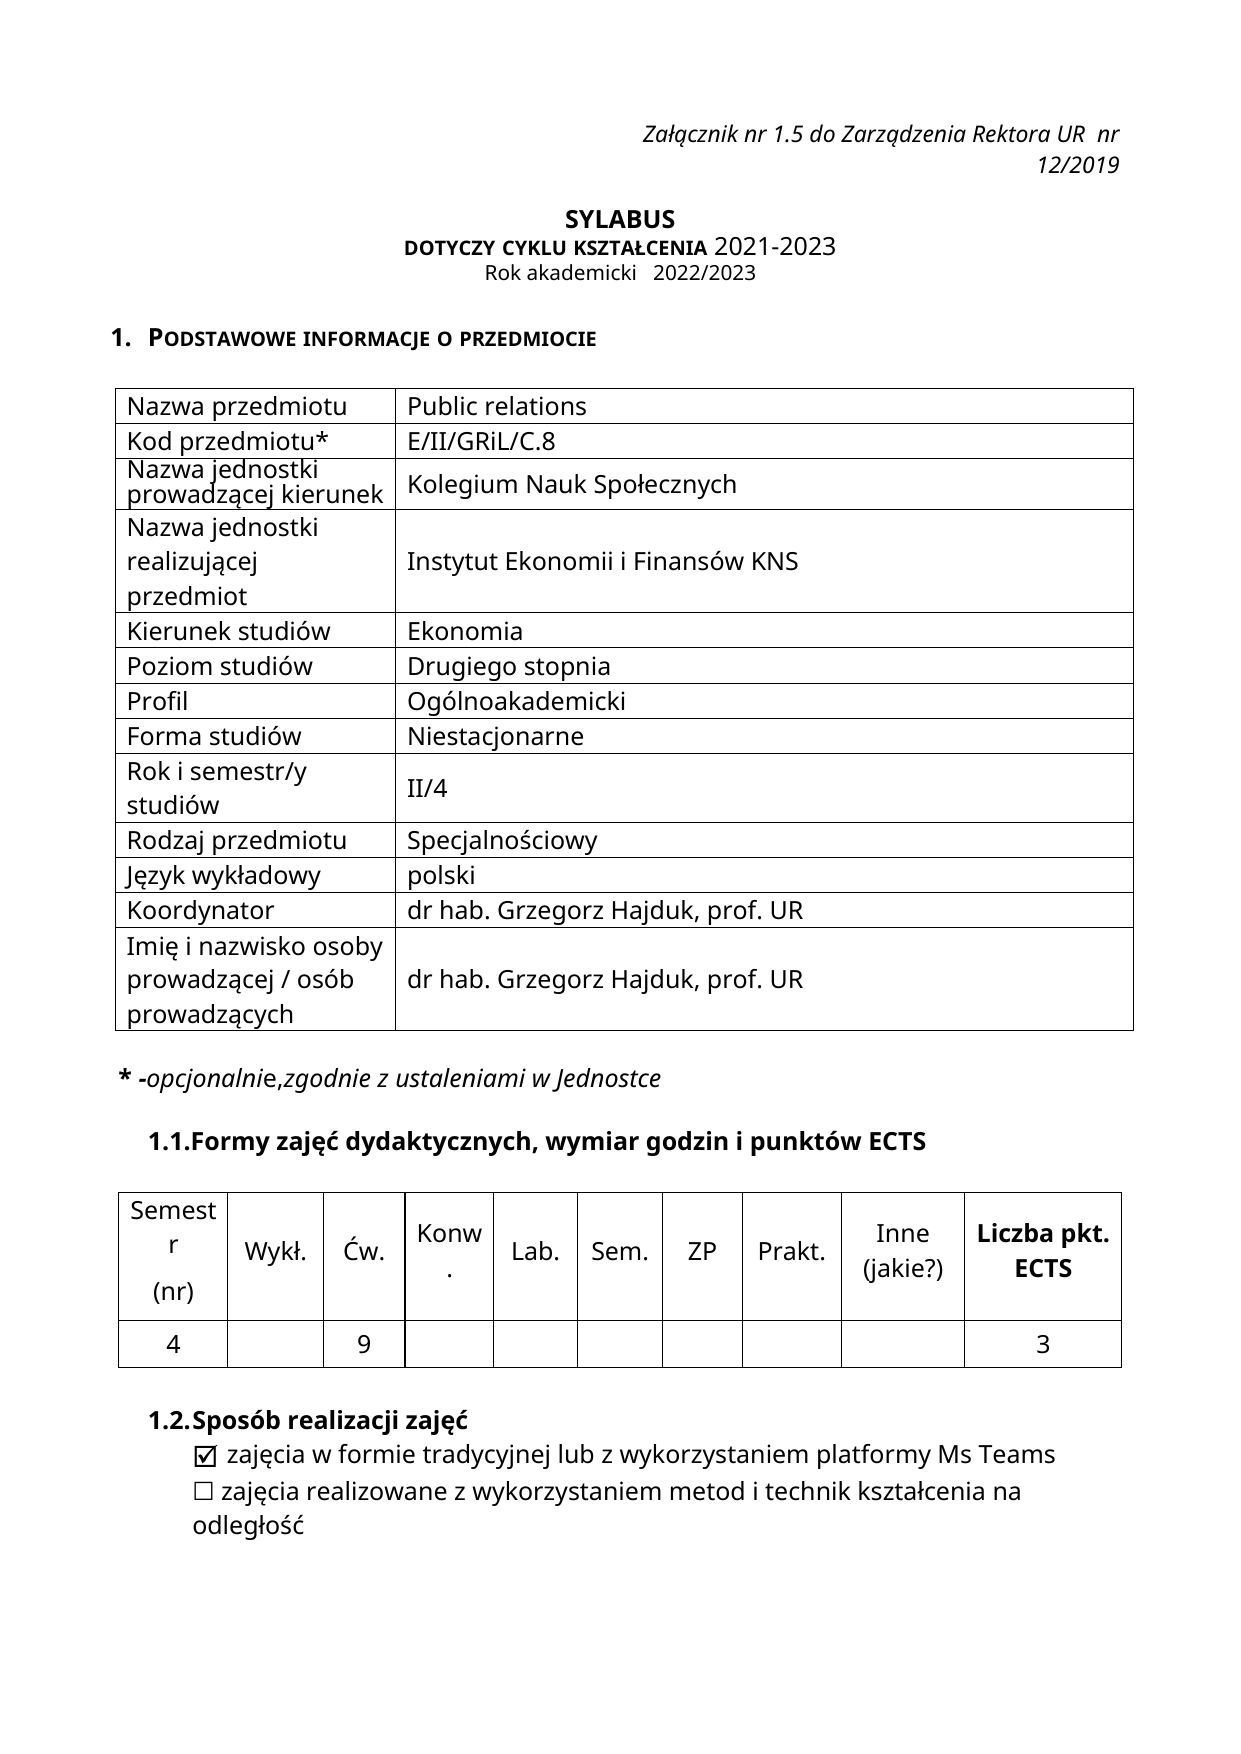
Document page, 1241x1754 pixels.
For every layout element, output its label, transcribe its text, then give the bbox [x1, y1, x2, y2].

table_cell Niestacjonarne [396, 719, 1133, 753]
table_cell [743, 1321, 841, 1367]
table_header Sem. [578, 1193, 662, 1320]
table_header Ćw. [324, 1193, 404, 1320]
table_cell E/II/GRiL/C.8 [396, 424, 1133, 458]
table_cell Ekonomia [396, 613, 1133, 647]
text 1.2. Sposób realizacji zajęć [148, 1402, 1122, 1436]
table_cell Drugiego stopnia [396, 648, 1133, 682]
list Podstawowe informacje o przedmiocie [110, 319, 1122, 354]
table_cell Kolegium Nauk Społecznych [396, 459, 1133, 509]
table_cell [494, 1321, 577, 1367]
table_header Konw. [406, 1193, 493, 1320]
table_cell Ogólnoakademicki [396, 684, 1133, 717]
table_header Inne (jakie?) [842, 1193, 964, 1320]
table_cell II/4 [396, 754, 1133, 822]
table_cell Rok i semestr/y studiów [116, 754, 395, 822]
table_cell Nazwa jednostki realizującej przedmiot [116, 510, 395, 612]
table_cell Nazwa jednostki prowadzącej kierunek [116, 459, 395, 509]
text SYLABUS [118, 201, 1122, 236]
table_cell dr hab. Grzegorz Hajduk, prof. UR [396, 893, 1133, 927]
text 1.1.Formy zajęć dydaktycznych, wymiar godzin i punktów ECTS [148, 1124, 1122, 1158]
table_cell 3 [965, 1321, 1121, 1367]
table_cell 4 [119, 1321, 227, 1367]
table_header Liczba pkt. ECTS [965, 1193, 1121, 1320]
table_cell Imię i nazwisko osoby prowadzącej / osób prowadzących [116, 928, 395, 1030]
table_header Public relations [396, 389, 1133, 423]
table_cell Język wykładowy [116, 858, 395, 892]
table_cell Koordynator [116, 893, 395, 927]
text Rok akademicki 2022/2023 [118, 261, 1122, 286]
text dotyczy cyklu kształcenia 2021-2023 [118, 236, 1122, 261]
table_cell Profil [116, 684, 395, 717]
table_cell Specjalnościowy [396, 823, 1133, 857]
table_cell [663, 1321, 742, 1367]
text zajęcia w formie tradycyjnej lub z wykorzystaniem platformy Ms Teams [192, 1436, 1122, 1473]
text ☐ zajęcia realizowane z wykorzystaniem metod i technik kształcenia na odległość [192, 1473, 1122, 1541]
table_cell Poziom studiów [116, 648, 395, 682]
table_cell [578, 1321, 662, 1367]
table_cell 9 [324, 1321, 404, 1367]
table_cell [406, 1321, 493, 1367]
table_header Prakt. [743, 1193, 841, 1320]
text Załącznik nr 1.5 do Zarządzenia Rektora UR nr 12/2019 [118, 118, 1122, 181]
table_header Semestr (nr) [119, 1193, 227, 1320]
table_header Nazwa przedmiotu [116, 389, 395, 423]
table_cell Kod przedmiotu* [116, 424, 395, 458]
text * -opcjonalnie,zgodnie z ustaleniami w Jednostce [118, 1061, 1122, 1094]
table_header ZP [663, 1193, 742, 1320]
table_cell dr hab. Grzegorz Hajduk, prof. UR [396, 928, 1133, 1030]
table_header Wykł. [228, 1193, 323, 1320]
table_cell Rodzaj przedmiotu [116, 823, 395, 857]
table_cell Forma studiów [116, 719, 395, 753]
table_cell Instytut Ekonomii i Finansów KNS [396, 510, 1133, 612]
table_cell [842, 1321, 964, 1367]
table_cell [228, 1321, 323, 1367]
table_cell Kierunek studiów [116, 613, 395, 647]
table_header Lab. [494, 1193, 577, 1320]
table_cell polski [396, 858, 1133, 892]
